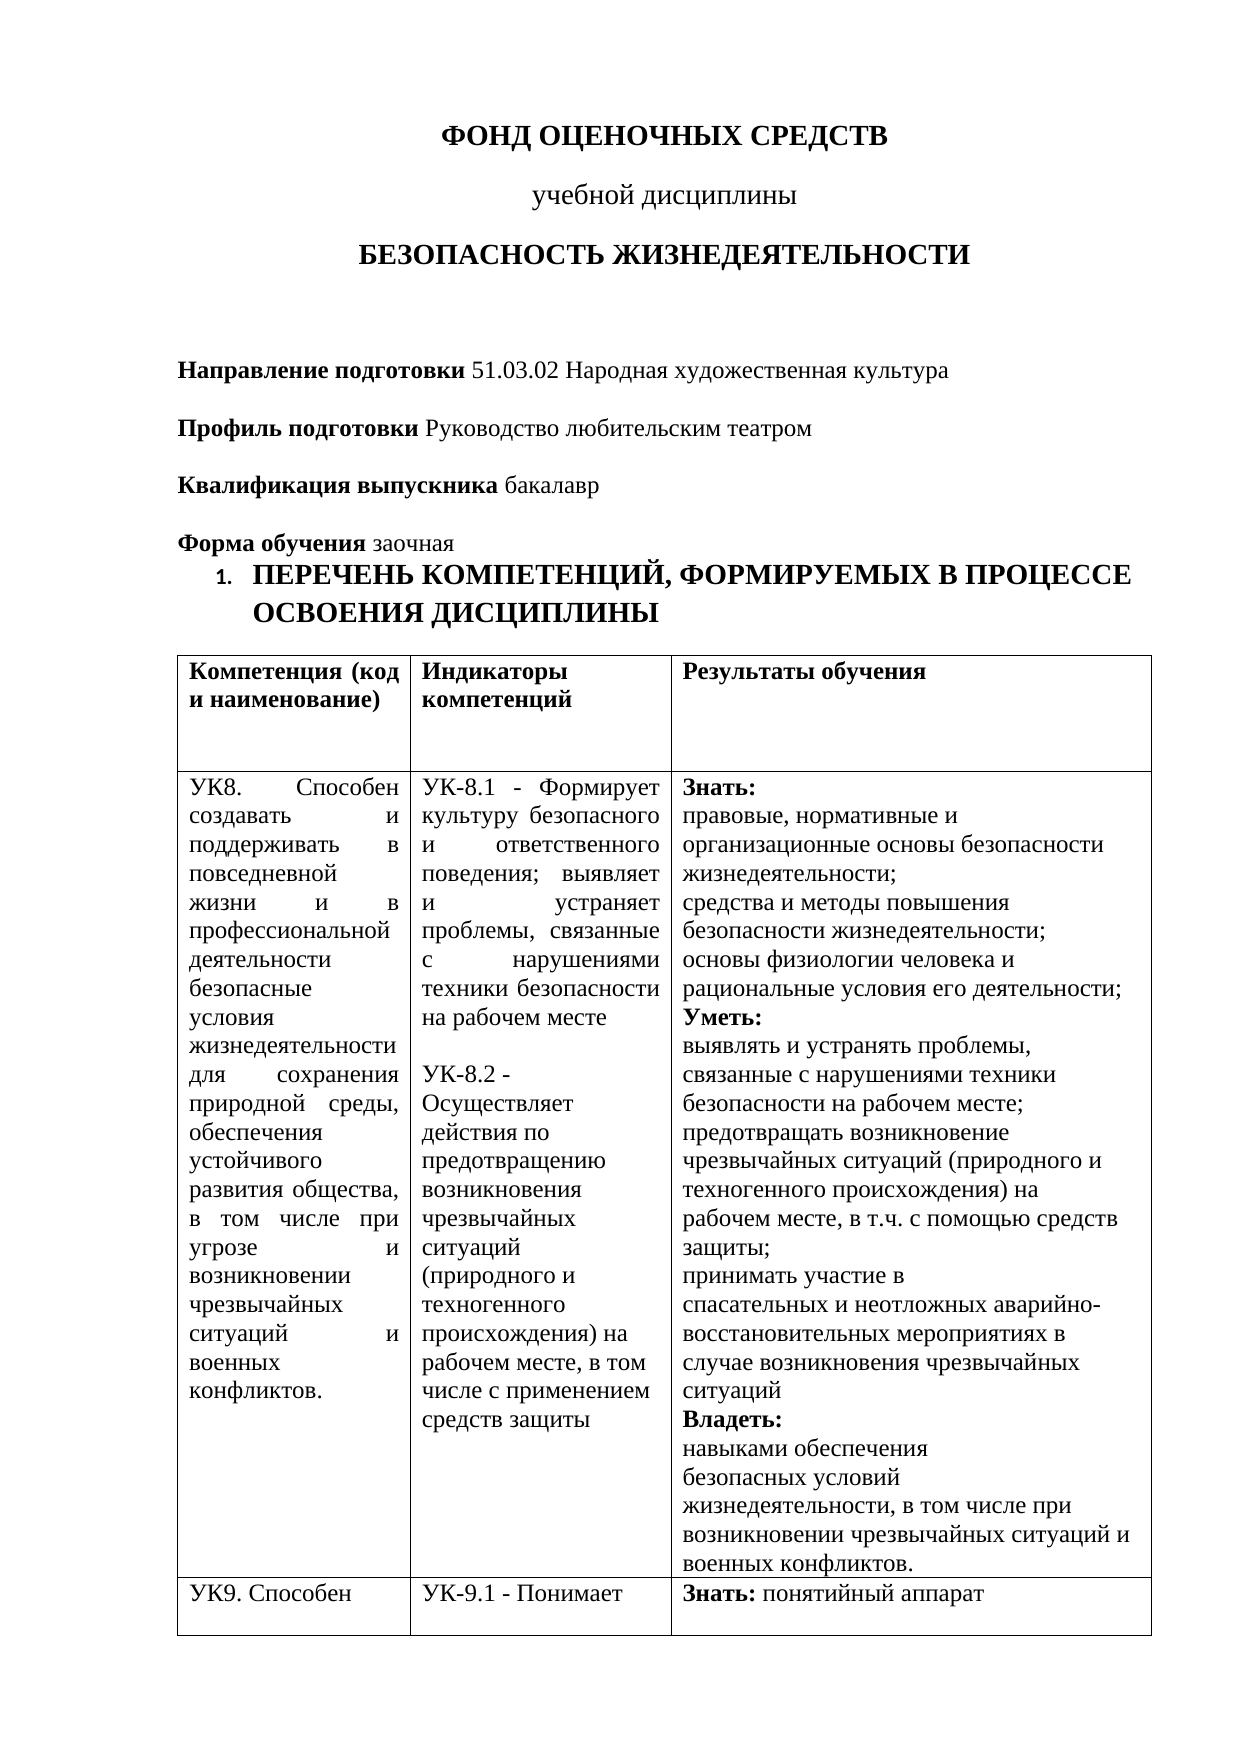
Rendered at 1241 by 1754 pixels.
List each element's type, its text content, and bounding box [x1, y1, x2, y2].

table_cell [672, 1578, 1151, 1635]
table_header Индикаторы компетенций [411, 656, 671, 771]
text Форма обучения заочная [177, 528, 1152, 557]
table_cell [411, 1578, 671, 1635]
text Квалификация выпускника бакалавр [177, 471, 1152, 499]
table_cell УК8. Способен создавать и поддерживать в повседневной жизни и в профессиональной деятельности безопасные условия жизнедеятельности для сохранения природной среды, обеспечения устойчивого развития общества, в том числе при угрозе и возникновении чрезвычайных ситуаций и военных конфликтов. [178, 772, 410, 1577]
list ПЕРЕЧЕНЬ КОМПЕТЕНЦИЙ, ФОРМИРУЕМЫХ В ПРОЦЕССЕ ОСВОЕНИЯ ДИСЦИПЛИНЫ [215, 557, 1152, 629]
text ФОНД ОЦЕНОЧНЫХ СРЕДСТВ [177, 118, 1152, 152]
text Профиль подготовки Руководство любительским театром [177, 413, 1152, 442]
text БЕЗОПАСНОСТЬ ЖИЗНЕДЕЯТЕЛЬНОСТИ [177, 237, 1152, 270]
text учебной дисциплины [177, 177, 1152, 211]
table_cell УК-8.1 - Формирует культуру безопасного и ответственного поведения; выявляет и устраняет проблемы, связанные с нарушениями техники безопасности на рабочем месте УК-8.2 - Осуществляет действия по предотвращению возникновения чрезвычайных ситуаций (природного и техногенного происхождения) на рабочем месте, в том числе с применением средств защиты [411, 772, 671, 1577]
table_header Компетенция (код и наименование) [178, 656, 410, 771]
table_header Результаты обучения [672, 656, 1151, 771]
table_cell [178, 1578, 410, 1635]
text Направление подготовки 51.03.02 Народная художественная культура [177, 356, 1152, 384]
table_cell Знать: правовые, нормативные и организационные основы безопасности жизнедеятельности; средства и методы повышения безопасности жизнедеятельности; основы физиологии человека и рациональные условия его деятельности; Уметь: выявлять и устранять проблемы, связанные с нарушениями техники безопасности на рабочем месте; предотвращать возникновение чрезвычайных ситуаций (природного и техногенного происхождения) на рабочем месте, в т.ч. с помощью средств защиты; принимать участие в спасательных и неотложных аварийно- восстановительных мероприятиях в случае возникновения чрезвычайных ситуаций Владеть: навыками обеспечения безопасных условий жизнедеятельности, в том числе при возникновении чрезвычайных ситуаций и военных конфликтов. [672, 772, 1151, 1577]
